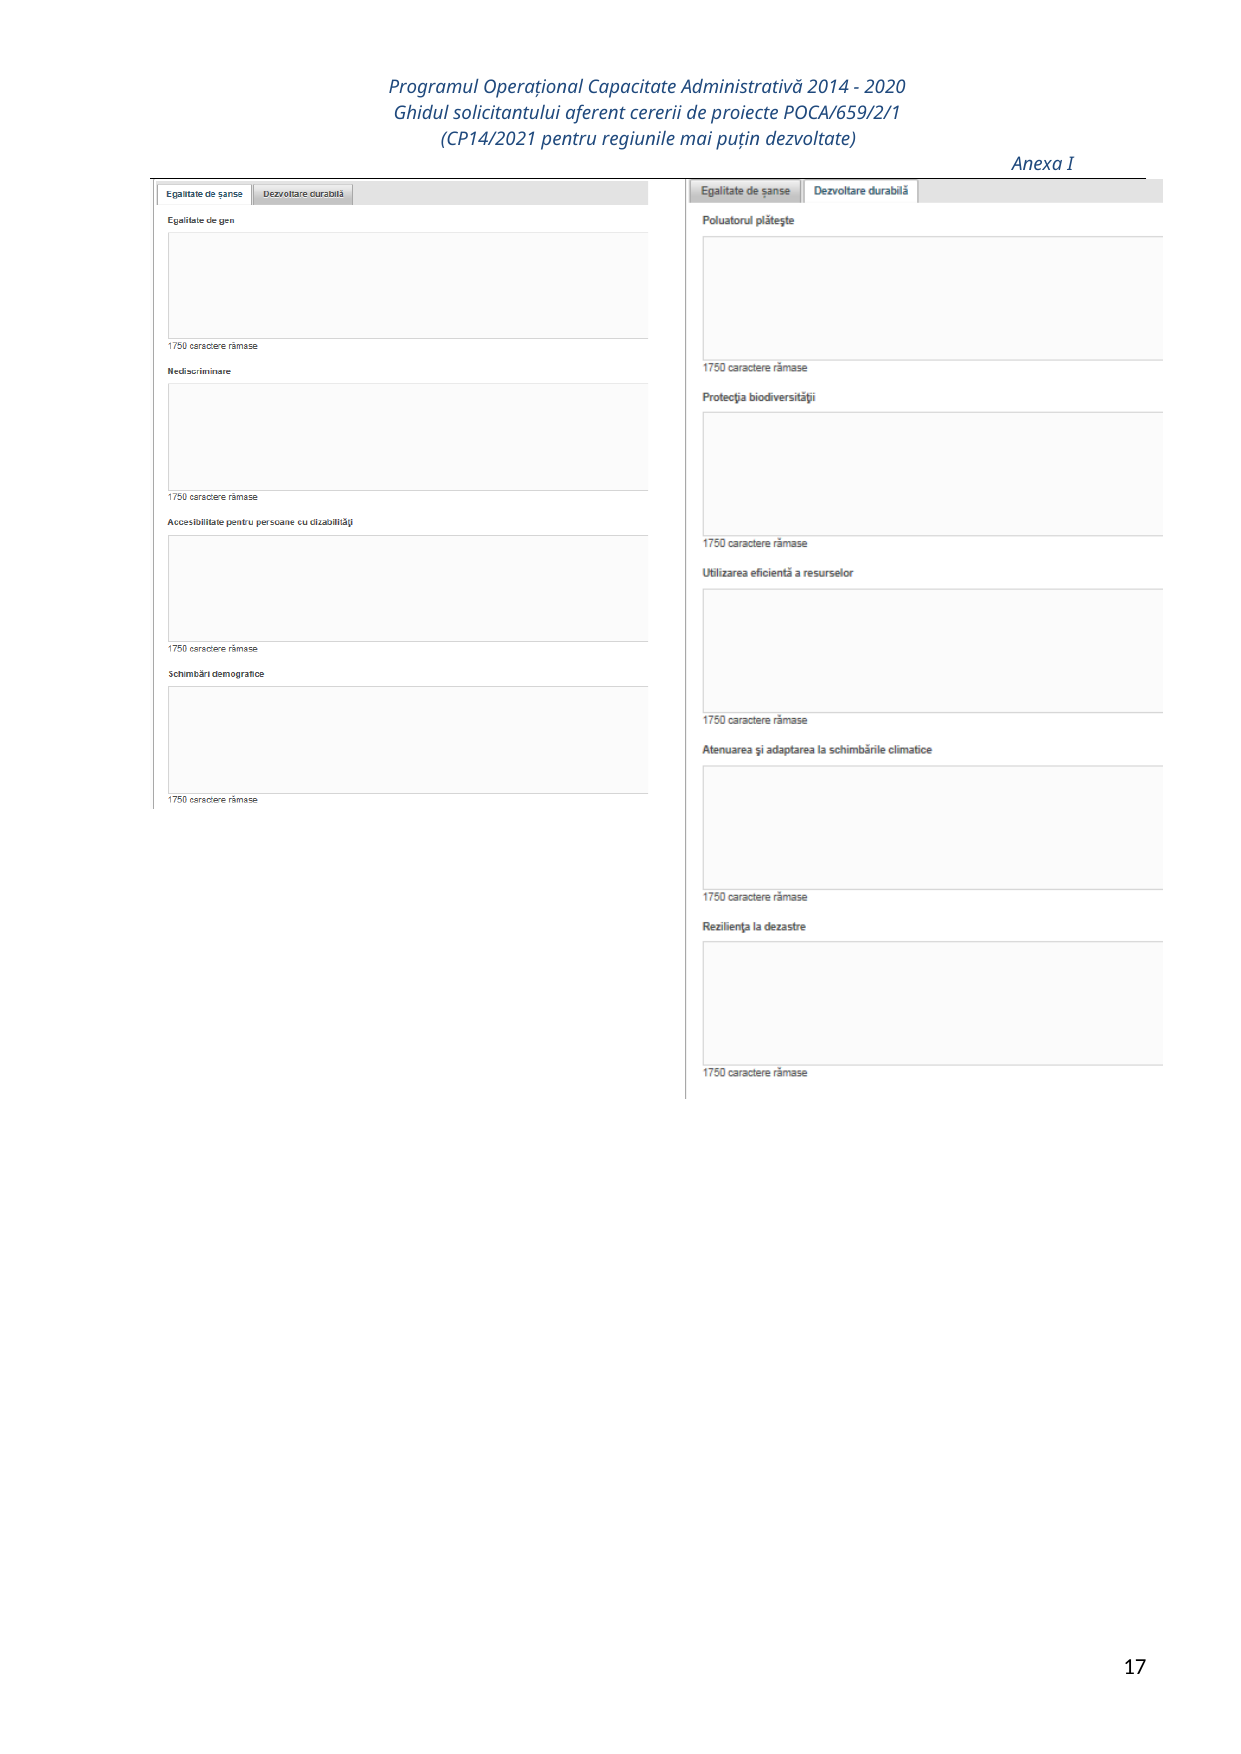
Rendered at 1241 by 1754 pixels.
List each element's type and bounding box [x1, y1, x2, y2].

picture [685, 179, 1163, 1099]
picture [150, 179, 649, 809]
